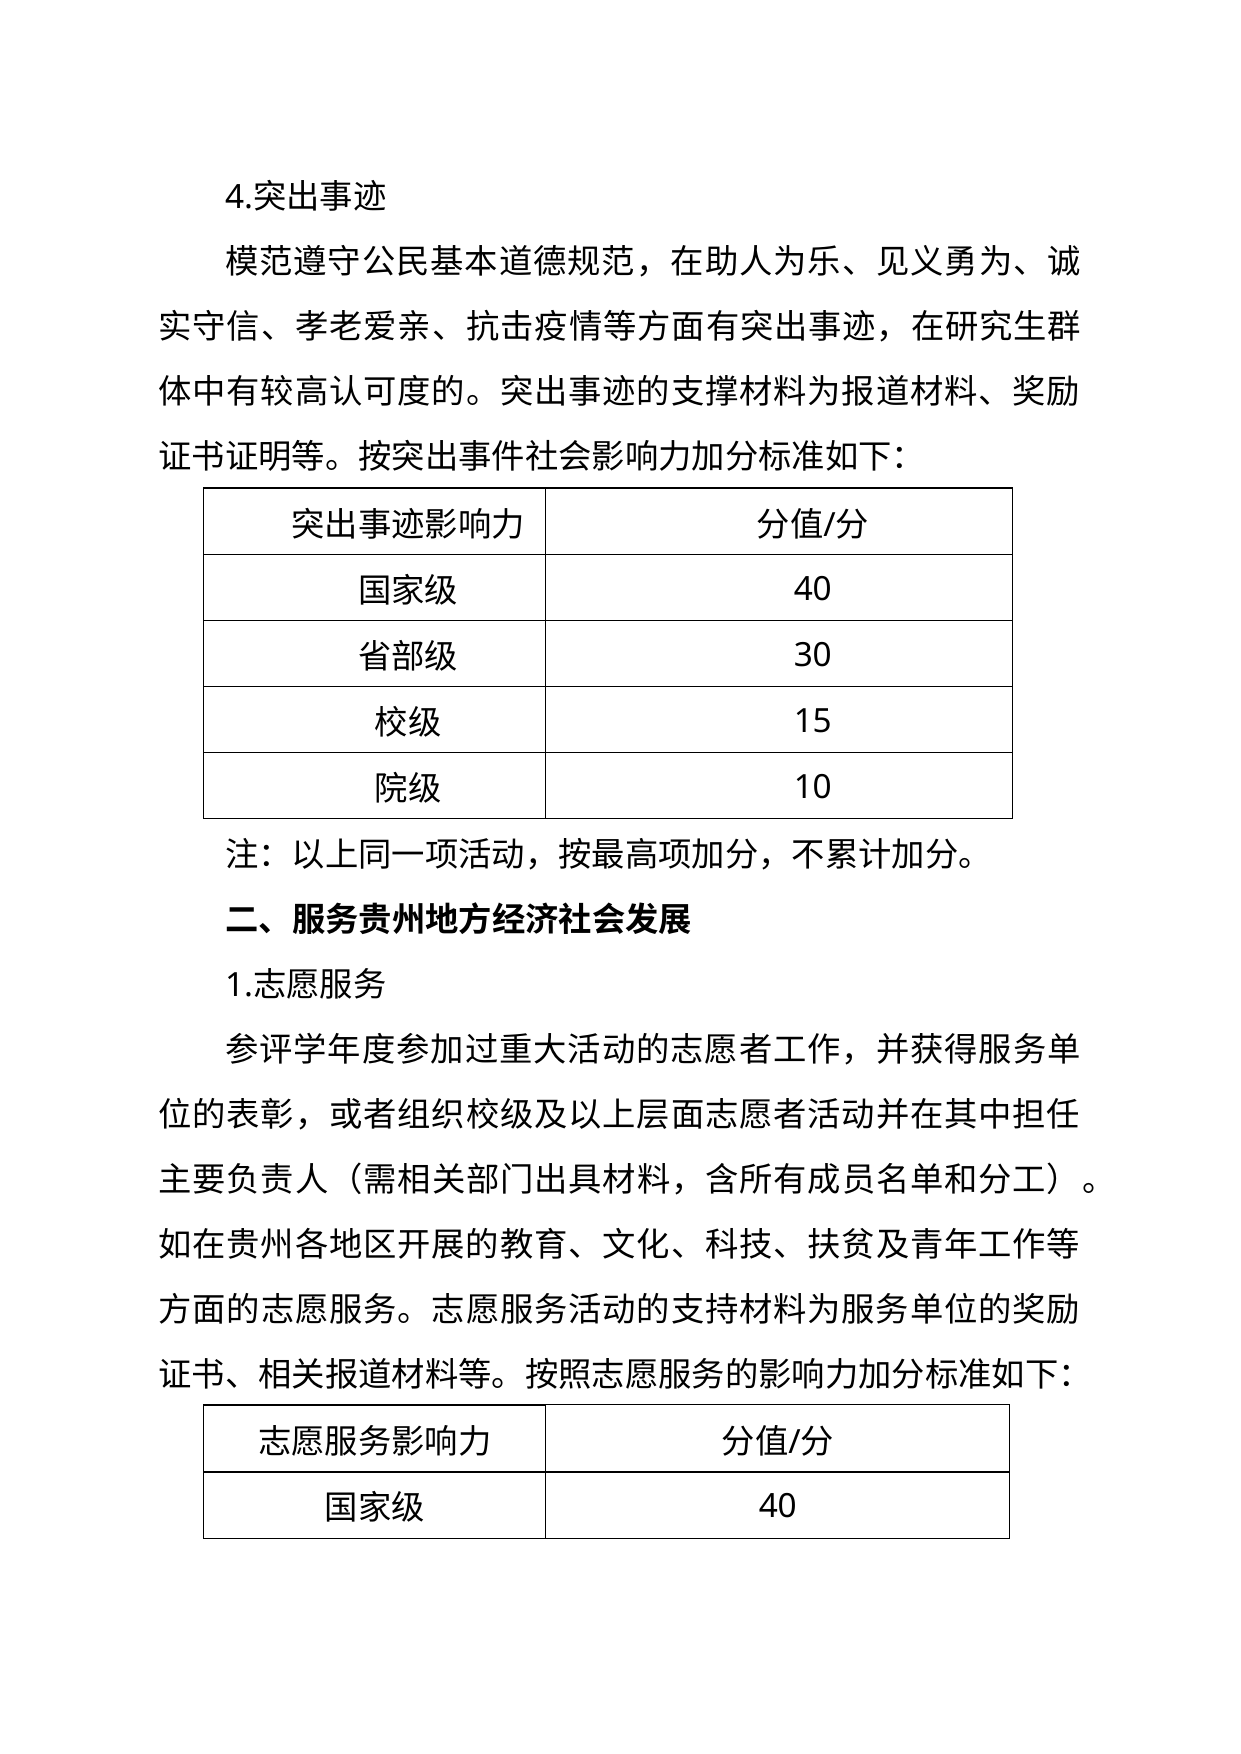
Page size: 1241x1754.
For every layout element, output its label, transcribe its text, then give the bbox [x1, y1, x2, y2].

text 二、服务贵州地方经济社会发展 [158, 884, 1082, 949]
table_cell 15 [546, 687, 1012, 752]
table_cell 院级 [204, 753, 545, 818]
table_header 分值/分 [546, 489, 1012, 554]
table_cell 30 [546, 621, 1012, 686]
table_header 分值/分 [546, 1405, 1009, 1471]
table_cell 国家级 [204, 1473, 545, 1537]
table_cell 校级 [204, 687, 545, 752]
text 1.志愿服务 [158, 949, 1082, 1014]
table_cell 国家级 [204, 555, 545, 620]
table_cell 10 [546, 753, 1012, 818]
table_header 志愿服务影响力 [204, 1406, 545, 1471]
table_cell 省部级 [204, 621, 545, 686]
text 注：以上同一项活动，按最高项加分，不累计加分。 [158, 819, 1082, 884]
table_header 突出事迹影响力 [204, 489, 545, 554]
table_cell 40 [546, 555, 1012, 620]
text 参评学年度参加过重大活动的志愿者工作，并获得服务单位的表彰，或者组织校级及以上层面志愿者活动并在其中担任主要负责人（需相关部门出具材料，含所有成员名单和分工）。如在贵州各地区开展的教育、文化、科技、扶贫及青年工作等方面的志愿服务。志愿服务活动的支持材料为服务单位的奖励证书、相关报道材料等。按照志愿服务的影响力加分标准如下： [158, 1014, 1082, 1404]
text 模范遵守公民基本道德规范，在助人为乐、见义勇为、诚实守信、孝老爱亲、抗击疫情等方面有突出事迹，在研究生群体中有较高认可度的。突出事迹的支撑材料为报道材料、奖励证书证明等。按突出事件社会影响力加分标准如下： [158, 227, 1082, 487]
table_cell 40 [546, 1473, 1009, 1537]
text 4.突出事迹 [158, 162, 1082, 227]
